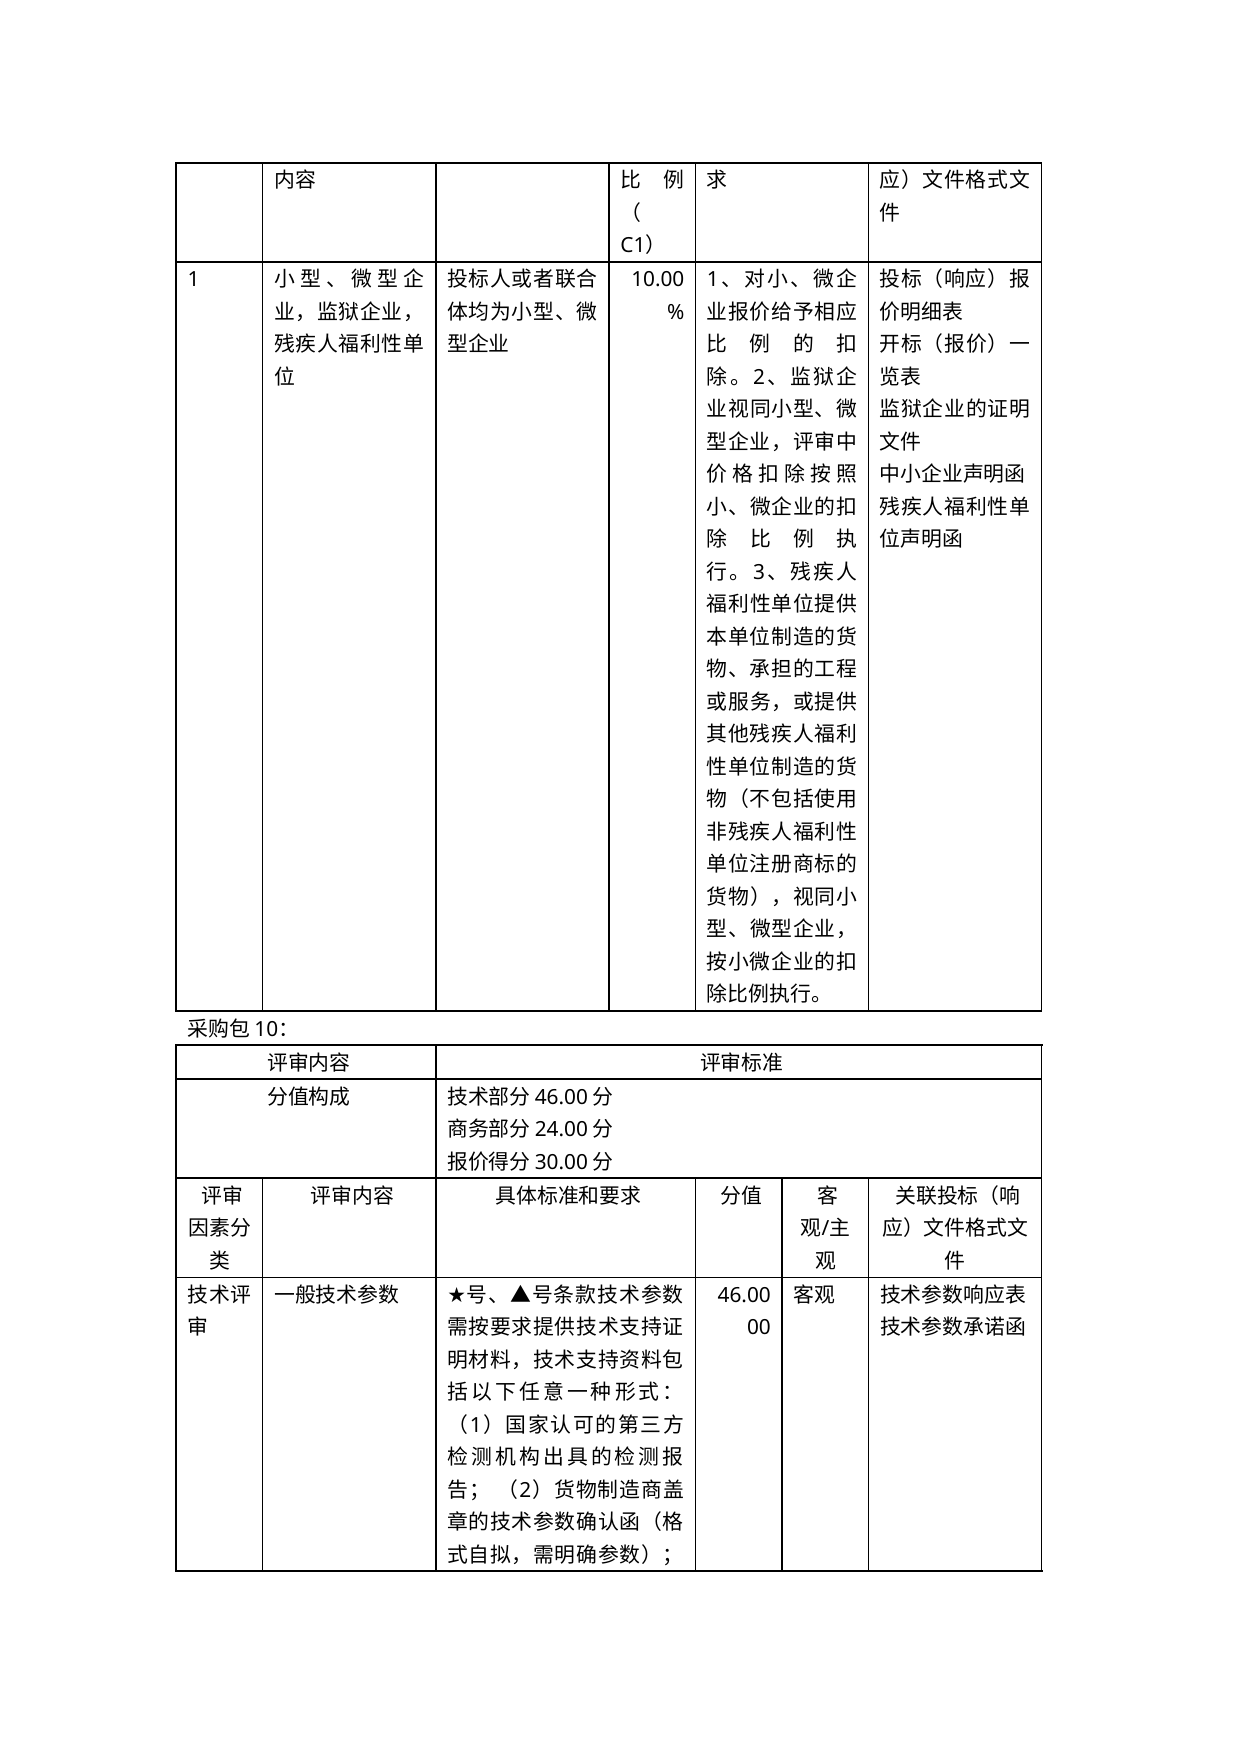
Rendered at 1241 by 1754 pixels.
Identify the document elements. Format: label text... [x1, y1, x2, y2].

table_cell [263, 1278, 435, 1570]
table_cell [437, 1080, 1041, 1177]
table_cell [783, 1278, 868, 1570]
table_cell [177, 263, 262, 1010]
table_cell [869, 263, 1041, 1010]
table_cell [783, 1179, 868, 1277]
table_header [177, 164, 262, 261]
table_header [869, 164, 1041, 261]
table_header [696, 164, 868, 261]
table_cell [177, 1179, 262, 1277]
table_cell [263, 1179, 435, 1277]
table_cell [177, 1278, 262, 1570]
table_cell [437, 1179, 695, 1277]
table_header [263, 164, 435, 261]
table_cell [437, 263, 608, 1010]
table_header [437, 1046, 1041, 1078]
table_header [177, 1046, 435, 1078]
text 采购包10： [187, 1012, 1053, 1044]
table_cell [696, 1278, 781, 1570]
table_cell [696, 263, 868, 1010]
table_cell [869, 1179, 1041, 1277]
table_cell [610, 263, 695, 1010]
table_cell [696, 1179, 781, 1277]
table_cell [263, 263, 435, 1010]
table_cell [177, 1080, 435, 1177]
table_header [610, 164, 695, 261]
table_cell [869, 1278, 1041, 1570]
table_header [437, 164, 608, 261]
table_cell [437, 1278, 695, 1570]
